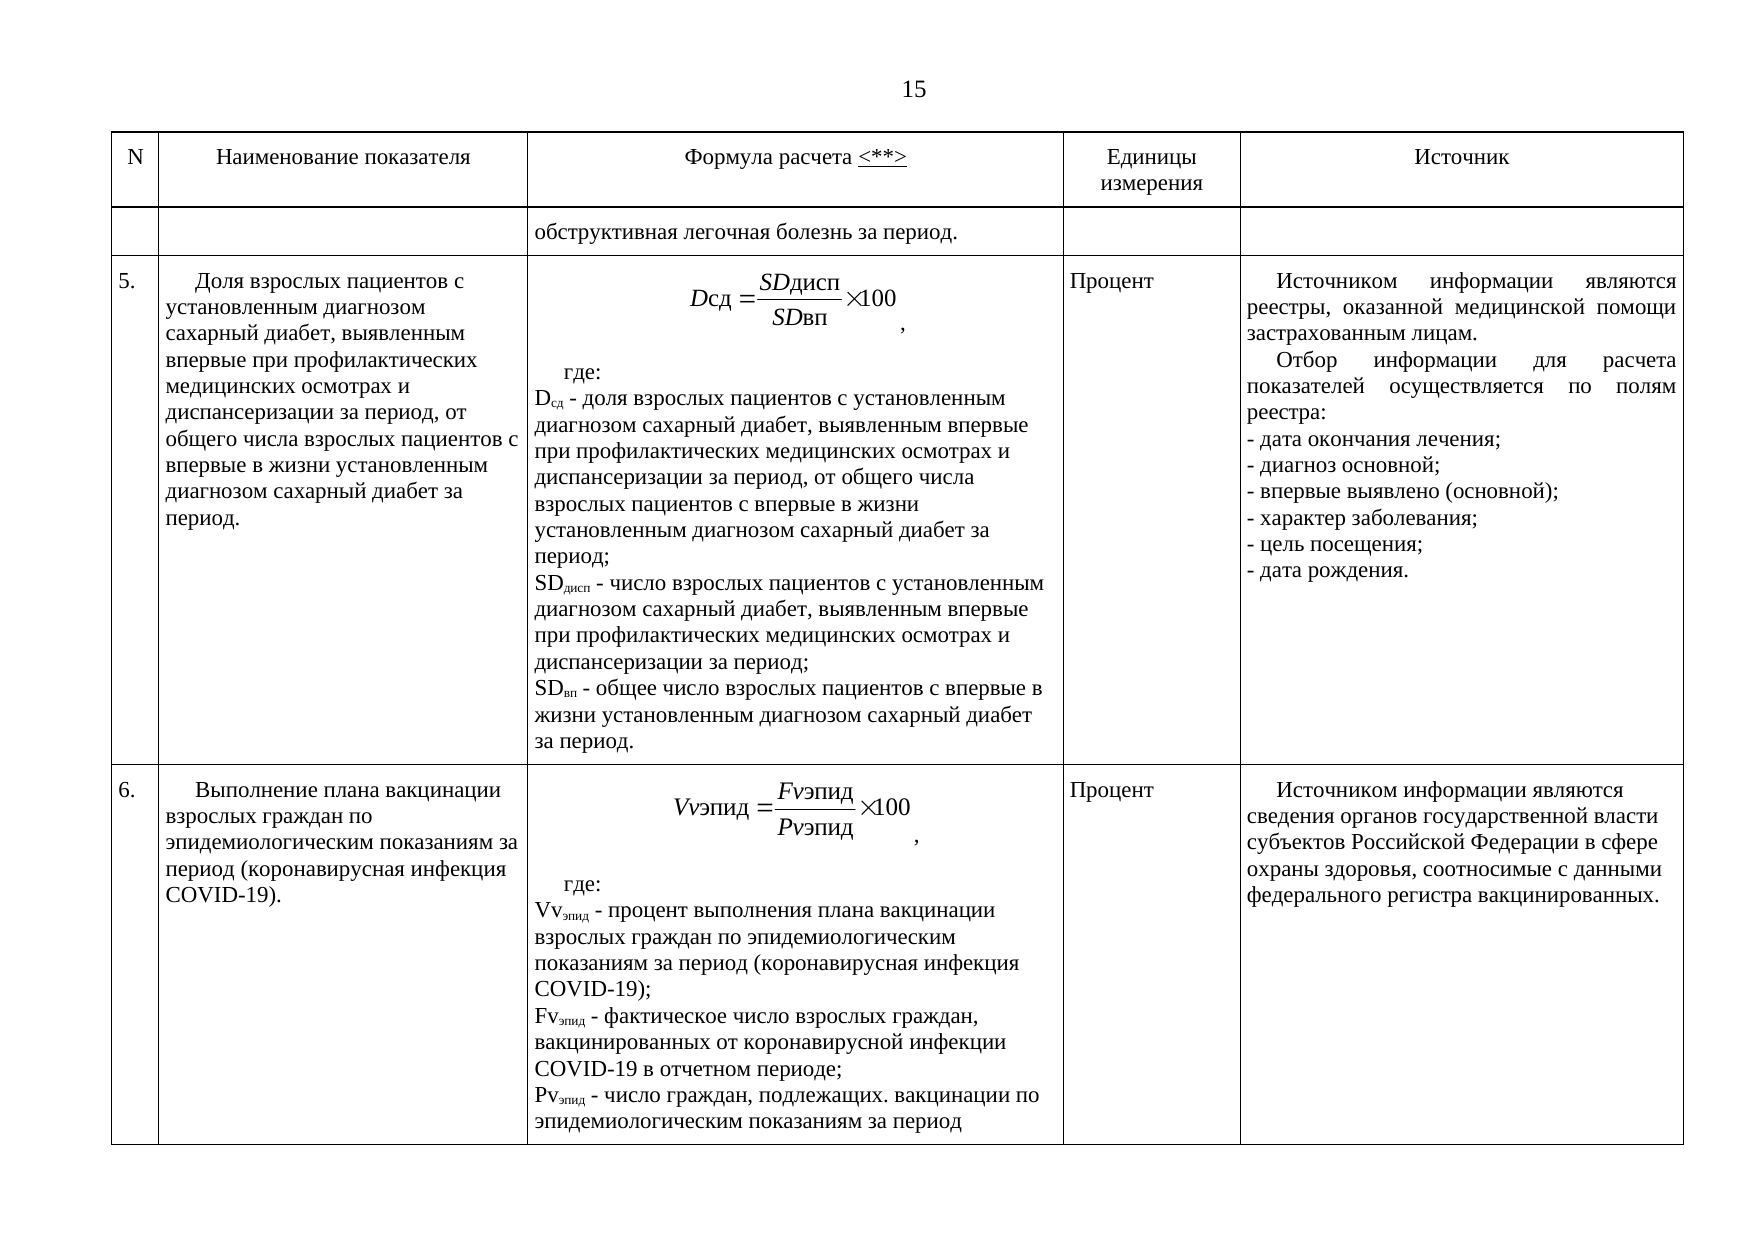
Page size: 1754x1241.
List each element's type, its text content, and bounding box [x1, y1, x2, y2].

table_cell Источником информации являются сведения органов государственной власти субъектов Российской Федерации в сфере охраны здоровья, соотносимые с данными федерального регистра вакцинированных. [1241, 765, 1683, 1144]
table_cell где: Dсд - доля взрослых пациентов с установленным диагнозом сахарный диабет, выявленным впервые при профилактических медицинских осмотрах и диспансеризации за период, от общего числа взрослых пациентов с впервые в жизни установленным диагнозом сахарный диабет за период; SDдисп - число взрослых пациентов с установленным диагнозом сахарный диабет, выявленным впервые при профилактических медицинских осмотрах и диспансеризации за период; SDвп - общее число взрослых пациентов с впервые в жизни установленным диагнозом сахарный диабет за период. [528, 346, 1063, 764]
table_cell , [528, 765, 1063, 858]
table_header N [112, 133, 158, 206]
table_cell 5. [112, 256, 158, 764]
table_cell Процент [1064, 256, 1240, 764]
table_cell Доля взрослых пациентов с установленным диагнозом сахарный диабет, выявленным впервые при профилактических медицинских осмотрах и диспансеризации за период, от общего числа взрослых пациентов с впервые в жизни установленным диагнозом сахарный диабет за период. [159, 256, 527, 764]
table_header Формула расчета <**> [528, 133, 1063, 206]
table_cell 6. [112, 765, 158, 1144]
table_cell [528, 208, 1063, 255]
table_header Наименование показателя [159, 133, 527, 206]
table_cell Процент [1064, 765, 1240, 1144]
table_cell , [528, 256, 1063, 346]
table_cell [528, 859, 1063, 1144]
table_cell Выполнение плана вакцинации взрослых граждан по эпидемиологическим показаниям за период (коронавирусная инфекция COVID-19). [159, 765, 527, 1144]
table_header Источник [1241, 133, 1683, 206]
table_header Единицы измерения [1064, 133, 1240, 206]
